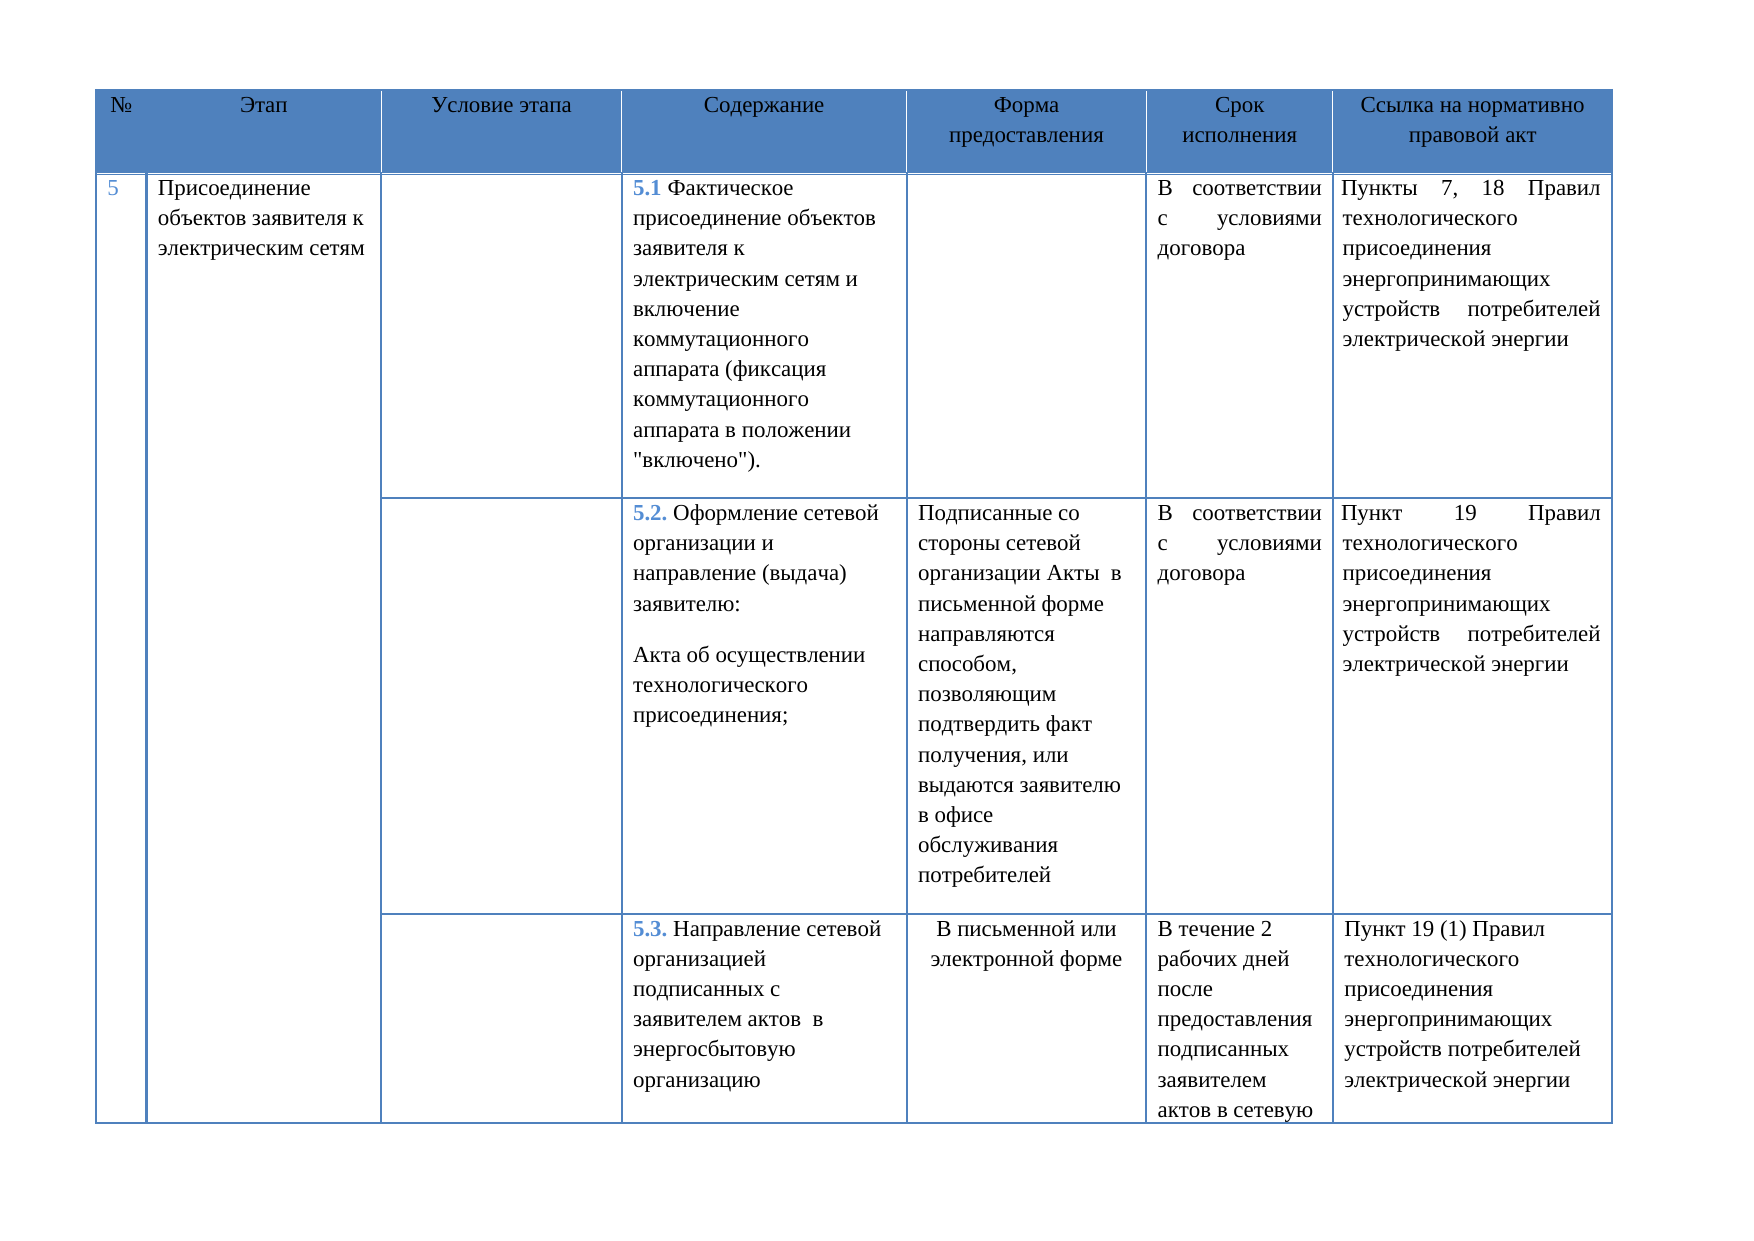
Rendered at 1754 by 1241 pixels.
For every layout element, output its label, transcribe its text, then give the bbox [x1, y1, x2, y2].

table_header Форма предоставления [907, 91, 1146, 172]
table_header № [97, 91, 145, 172]
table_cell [1147, 915, 1332, 1122]
table_header Этап [148, 91, 381, 172]
table_cell В письменной или электронной форме [908, 915, 1145, 1122]
table_header Содержание [622, 91, 906, 172]
table_cell [908, 175, 1145, 497]
table_cell [382, 915, 621, 1122]
table_cell Подписанные со стороны сетевой организации Акты в письменной форме направляются способом, позволяющим подтвердить факт получения, или выдаются заявителю в офисе обслуживания потребителей [908, 499, 1145, 913]
table_header Срок исполнения [1147, 91, 1332, 172]
table_cell [382, 175, 621, 497]
table_cell Пункт 19 Правил технологического присоединения энергопринимающих устройств потребителей электрической энергии [1334, 499, 1611, 913]
table_cell В соответствии с условиями договора [1147, 175, 1332, 497]
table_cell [623, 915, 906, 1122]
table_cell Присоединение объектов заявителя к электрическим сетям [148, 175, 380, 1122]
table_cell 5 [97, 175, 145, 1122]
table_cell В соответствии с условиями договора [1147, 499, 1332, 913]
table_cell [382, 499, 621, 913]
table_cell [1334, 915, 1611, 1122]
table_cell 5.1 Фактическое присоединение объектов заявителя к электрическим сетям и включение коммутационного аппарата (фиксация коммутационного аппарата в положении "включено"). [623, 175, 906, 497]
table_cell 5.2. Оформление сетевой организации и направление (выдача) заявителю: Акта об осуществлении технологического присоединения; [623, 499, 906, 913]
table_cell Пункты 7, 18 Правил технологического присоединения энергопринимающих устройств потребителей электрической энергии [1334, 175, 1611, 497]
table_header Ссылка на нормативно правовой акт [1333, 91, 1611, 172]
table_header Условие этапа [382, 91, 621, 172]
